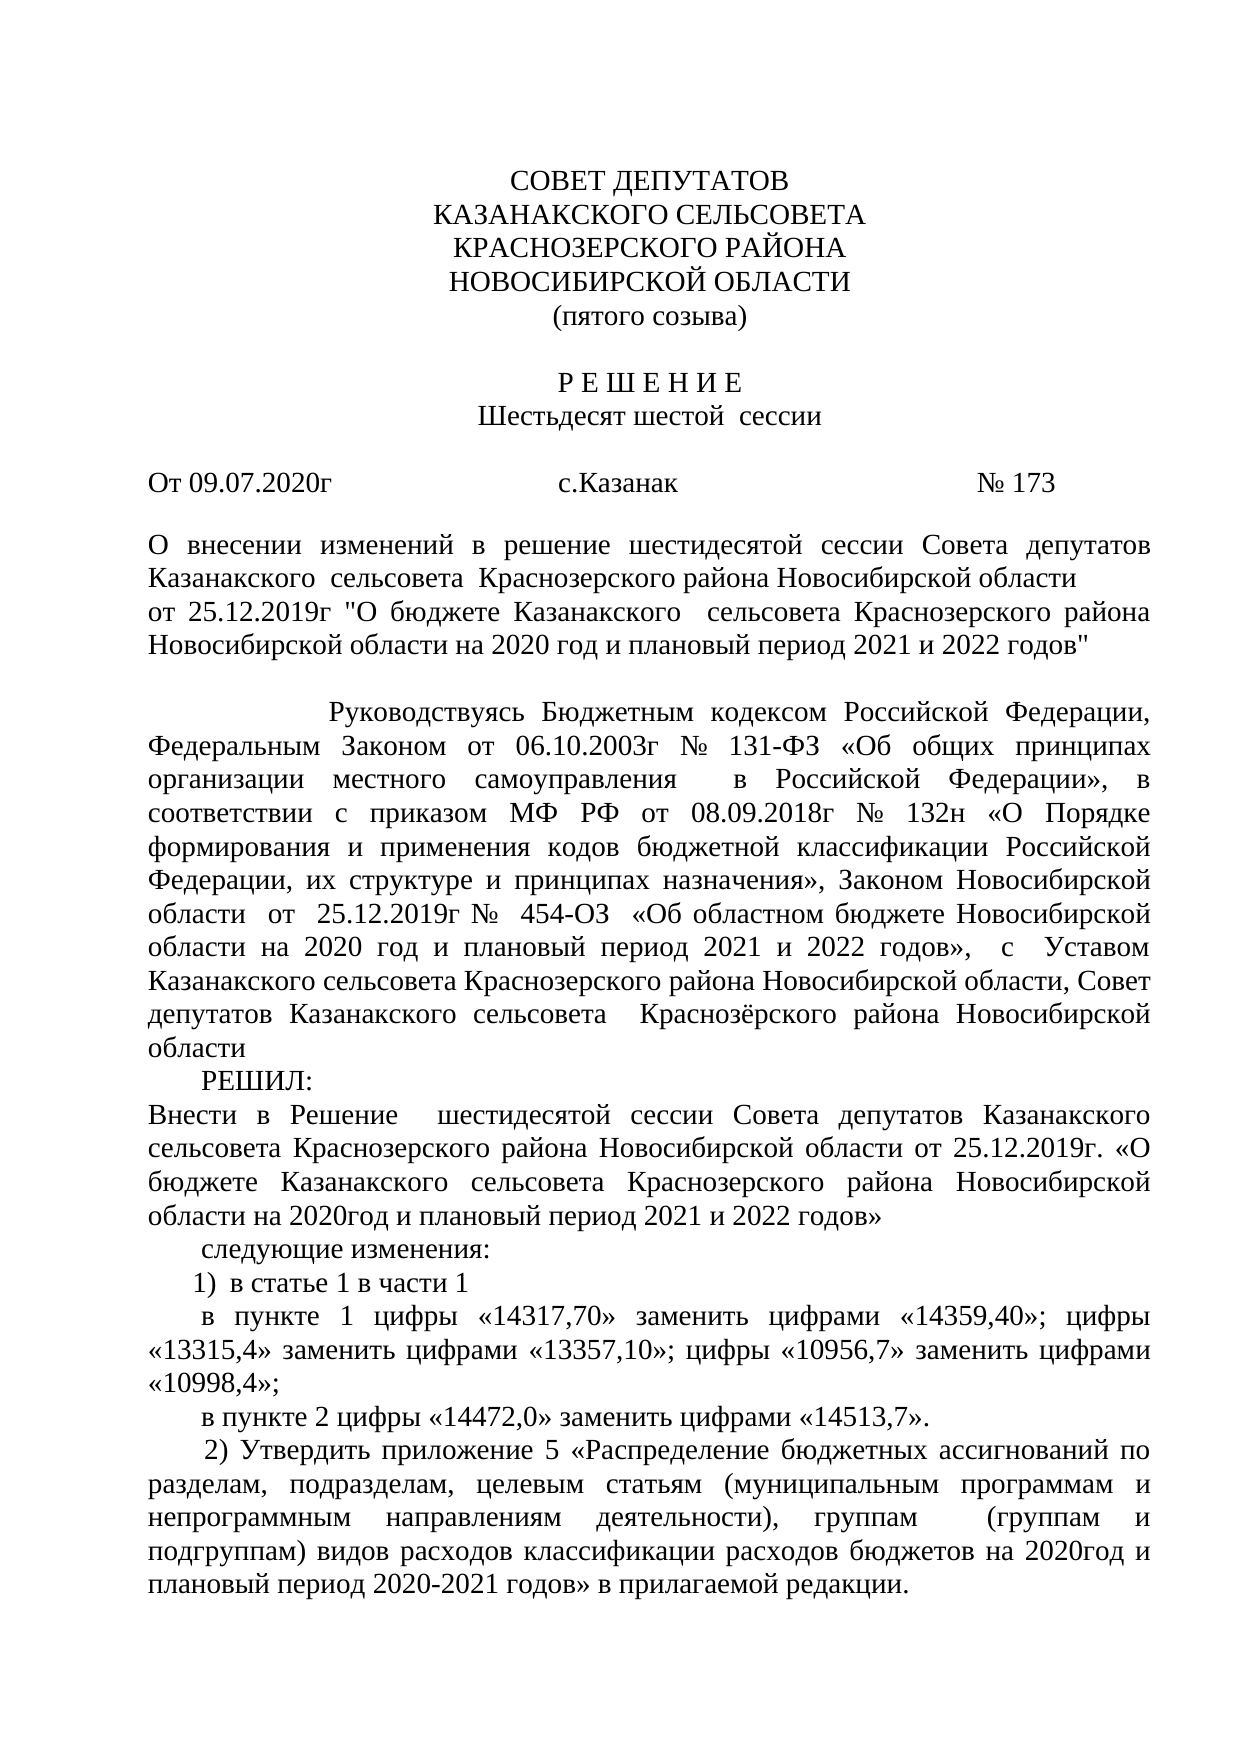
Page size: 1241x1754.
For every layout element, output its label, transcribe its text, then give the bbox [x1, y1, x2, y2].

text Шестьдесят шестой сессии [148, 398, 1152, 432]
text От 09.07.2020г с.Казанак № 173 [148, 465, 1152, 499]
text НОВОСИБИРСКОЙ ОБЛАСТИ [148, 264, 1152, 298]
text следующие изменения: [148, 1231, 1152, 1265]
text РЕШИЛ: Внести в Решение шестидесятой сессии Совета депутатов Казанакского сельсовета Краснозерского района Новосибирской области от 25.12.2019г. «О бюджете Казанакского сельсовета Краснозерского района Новосибирской области на 2020год и плановый период 2021 и 2022 годов» [148, 1063, 1152, 1231]
text от 25.12.2019г "О бюджете Казанакского сельсовета Краснозерского района Новосибирской области на 2020 год и плановый период 2021 и 2022 годов" [148, 594, 1152, 661]
text Р Е Ш Е Н И Е [148, 365, 1152, 398]
list в статье 1 в части 1 [192, 1265, 1152, 1298]
text О внесении изменений в решение шестидесятой сессии Совета депутатов Казанакского сельсовета Краснозерского района Новосибирской области [148, 527, 1152, 594]
text СОВЕТ ДЕПУТАТОВ [148, 163, 1152, 197]
text КАЗАНАКСКОГО СЕЛЬСОВЕТА [148, 197, 1152, 231]
text в пункте 2 цифры «14472,0» заменить цифрами «14513,7». [148, 1399, 1152, 1432]
text КРАСНОЗЕРСКОГО РАЙОНА [148, 231, 1152, 264]
text Руководствуясь Бюджетным кодексом Российской Федерации, Федеральным Законом от 06.10.2003г № 131-ФЗ «Об общих принципах организации местного самоуправления в Российской Федерации», в соответствии с приказом МФ РФ от 08.09.2018г № 132н «О Порядке формирования и применения кодов бюджетной классификации Российской Федерации, их структуре и принципах назначения», Законом Новосибирской области от 25.12.2019г № 454-ОЗ «Об областном бюджете Новосибирской области на 2020 год и плановый период 2021 и 2022 годов», с Уставом Казанакского сельсовета Краснозерского района Новосибирской области, Совет депутатов Казанакского сельсовета Краснозёрского района Новосибирской области [148, 694, 1152, 1063]
text 2) Утвердить приложение 5 «Распределение бюджетных ассигнований по разделам, подразделам, целевым статьям (муниципальным программам и непрограммным направлениям деятельности), группам (группам и подгруппам) видов расходов классификации расходов бюджетов на 2020год и плановый период 2020-2021 годов» в прилагаемой редакции. [148, 1432, 1152, 1600]
text (пятого созыва) [148, 298, 1152, 331]
text в пункте 1 цифры «14317,70» заменить цифрами «14359,40»; цифры «13315,4» заменить цифрами «13357,10»; цифры «10956,7» заменить цифрами «10998,4»; [148, 1298, 1152, 1399]
